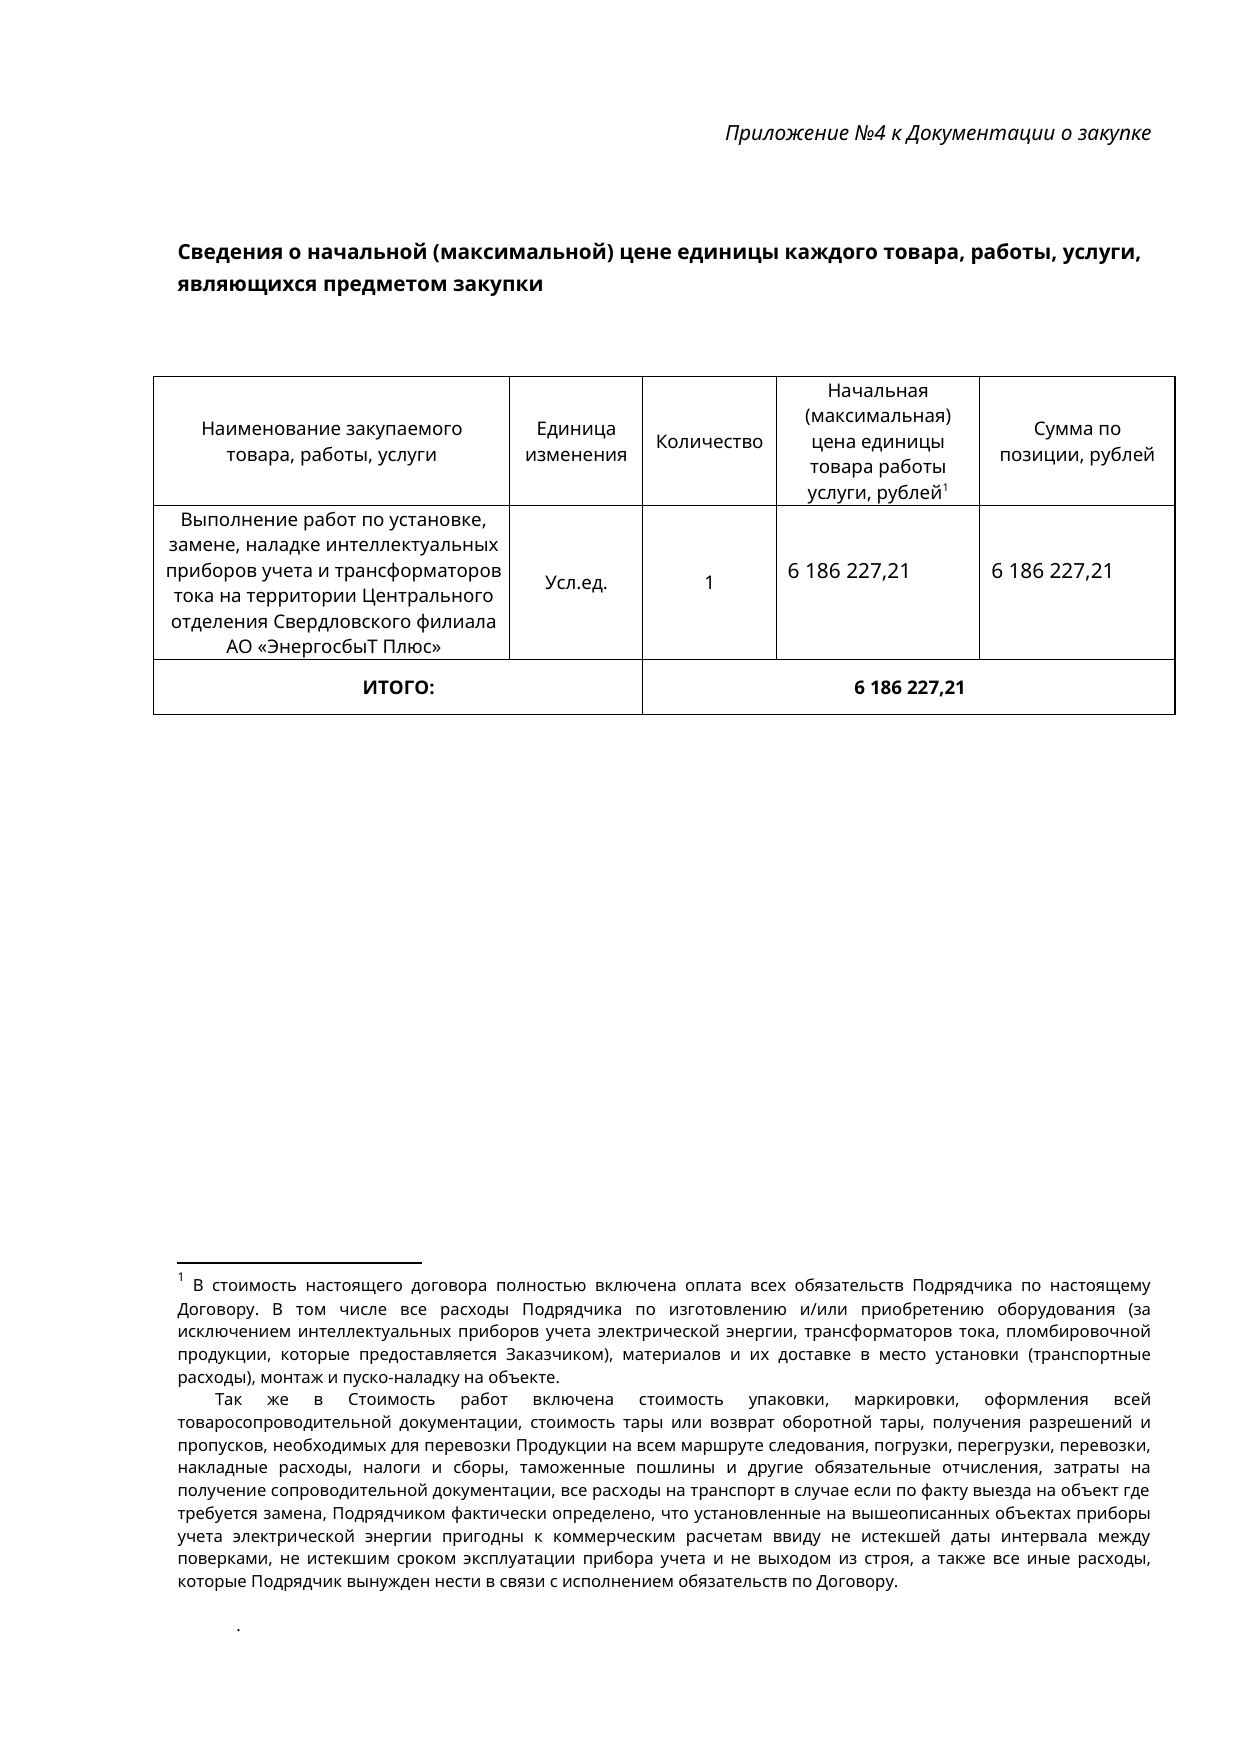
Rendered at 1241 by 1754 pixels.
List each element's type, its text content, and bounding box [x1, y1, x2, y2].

table_cell Усл.ед. [510, 506, 642, 659]
table_cell 6 186 227,21 [777, 506, 979, 659]
table_cell ИТОГО: [154, 660, 642, 714]
table_header Начальная (максимальная) цена единицы товара работы услуги, рублей [777, 377, 979, 505]
table_header Наименование закупаемого товара, работы, услуги [154, 377, 509, 505]
table_cell Выполнение работ по установке, замене, наладке интеллектуальных приборов учета и трансформаторов тока на территории Центрального отделения Свердловского филиала АО «ЭнергосбыТ Плюс» [154, 506, 509, 659]
table_cell 1 [643, 506, 776, 659]
table_header Количество [643, 377, 776, 505]
table_cell 6 186 227,21 [643, 660, 1174, 714]
table_header Единица изменения [510, 377, 642, 505]
table_header Сумма по позиции, рублей [980, 377, 1174, 505]
table_cell 6 186 227,21 [980, 506, 1174, 659]
text Сведения о начальной (максимальной) цене единицы каждого товара, работы, услуги, являющихся предметом закупки [177, 237, 1152, 298]
list Приложение №4 к Документации о закупке [252, 118, 1152, 147]
